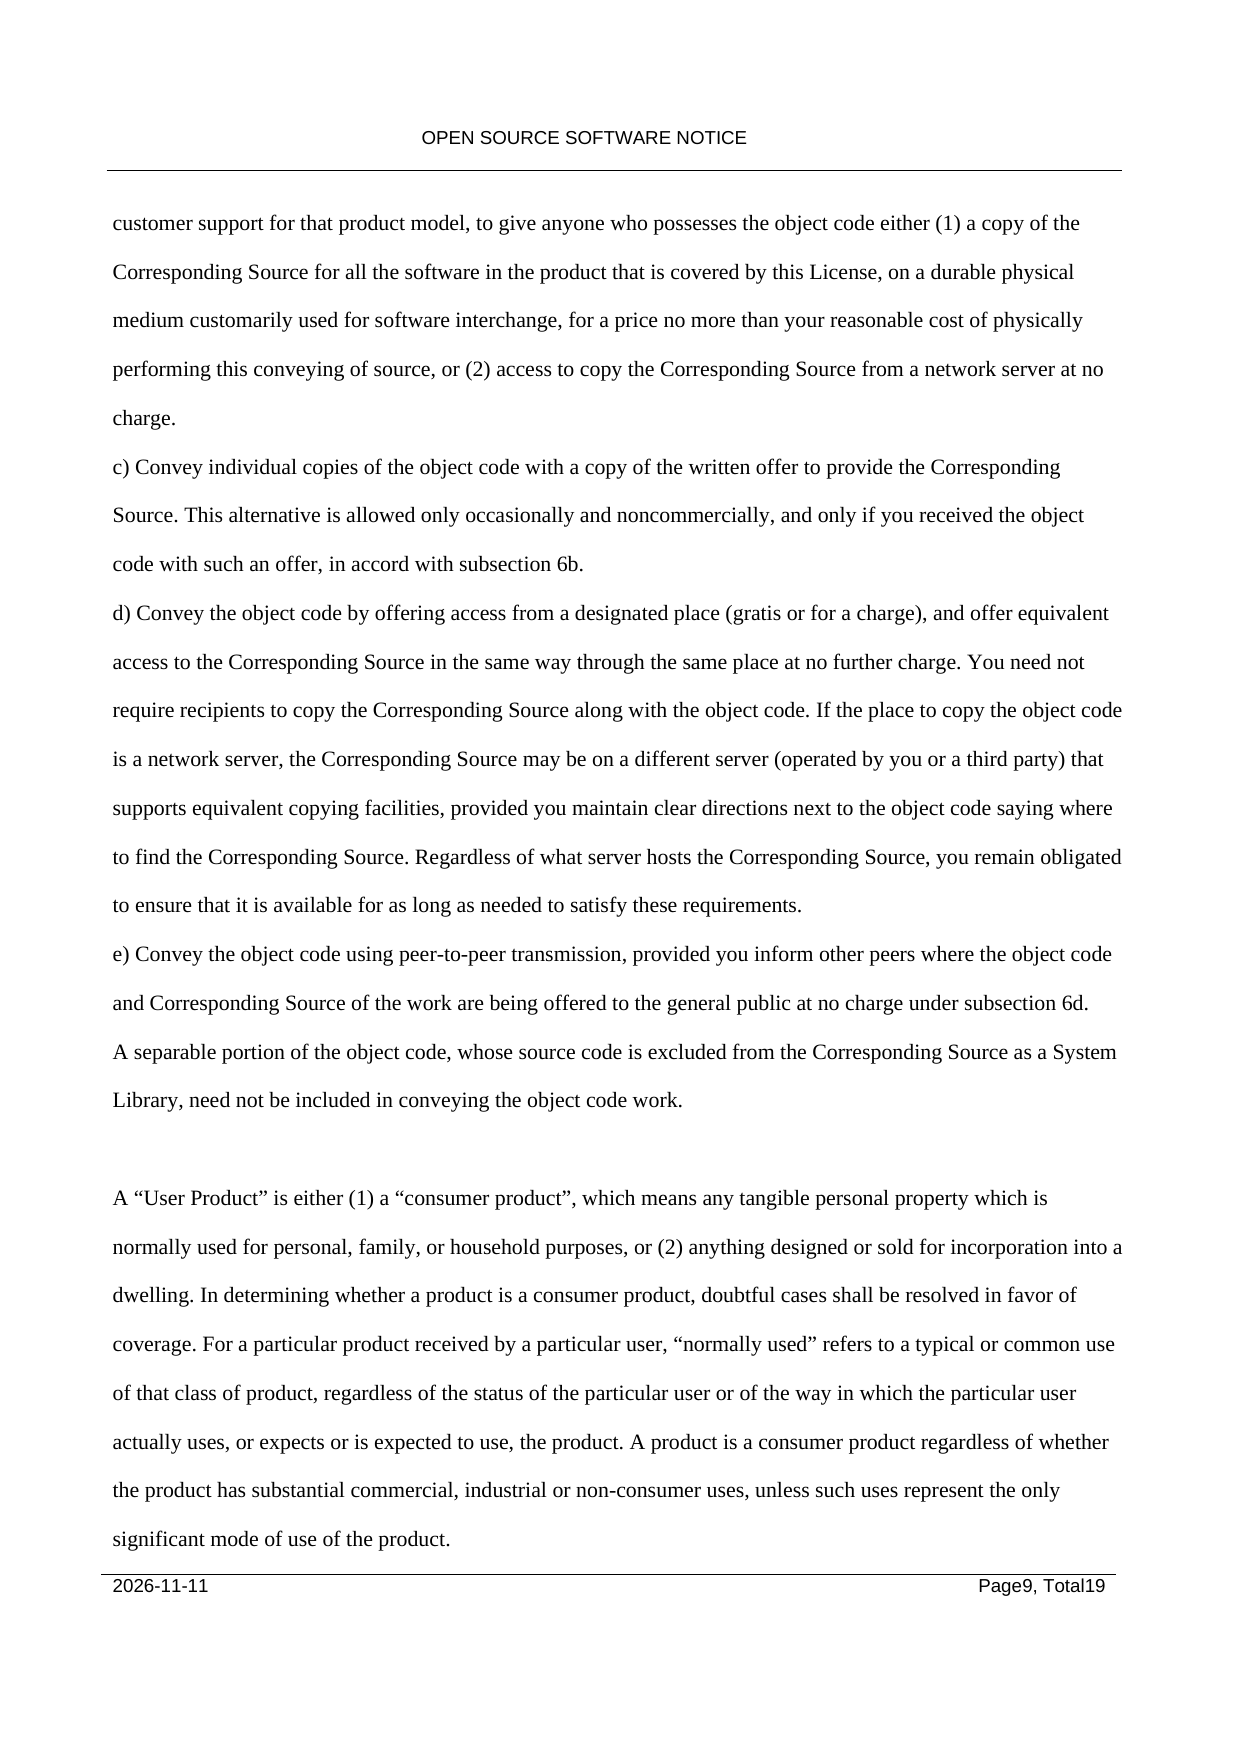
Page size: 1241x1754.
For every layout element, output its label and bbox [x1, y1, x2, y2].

text [112, 206, 1128, 1555]
